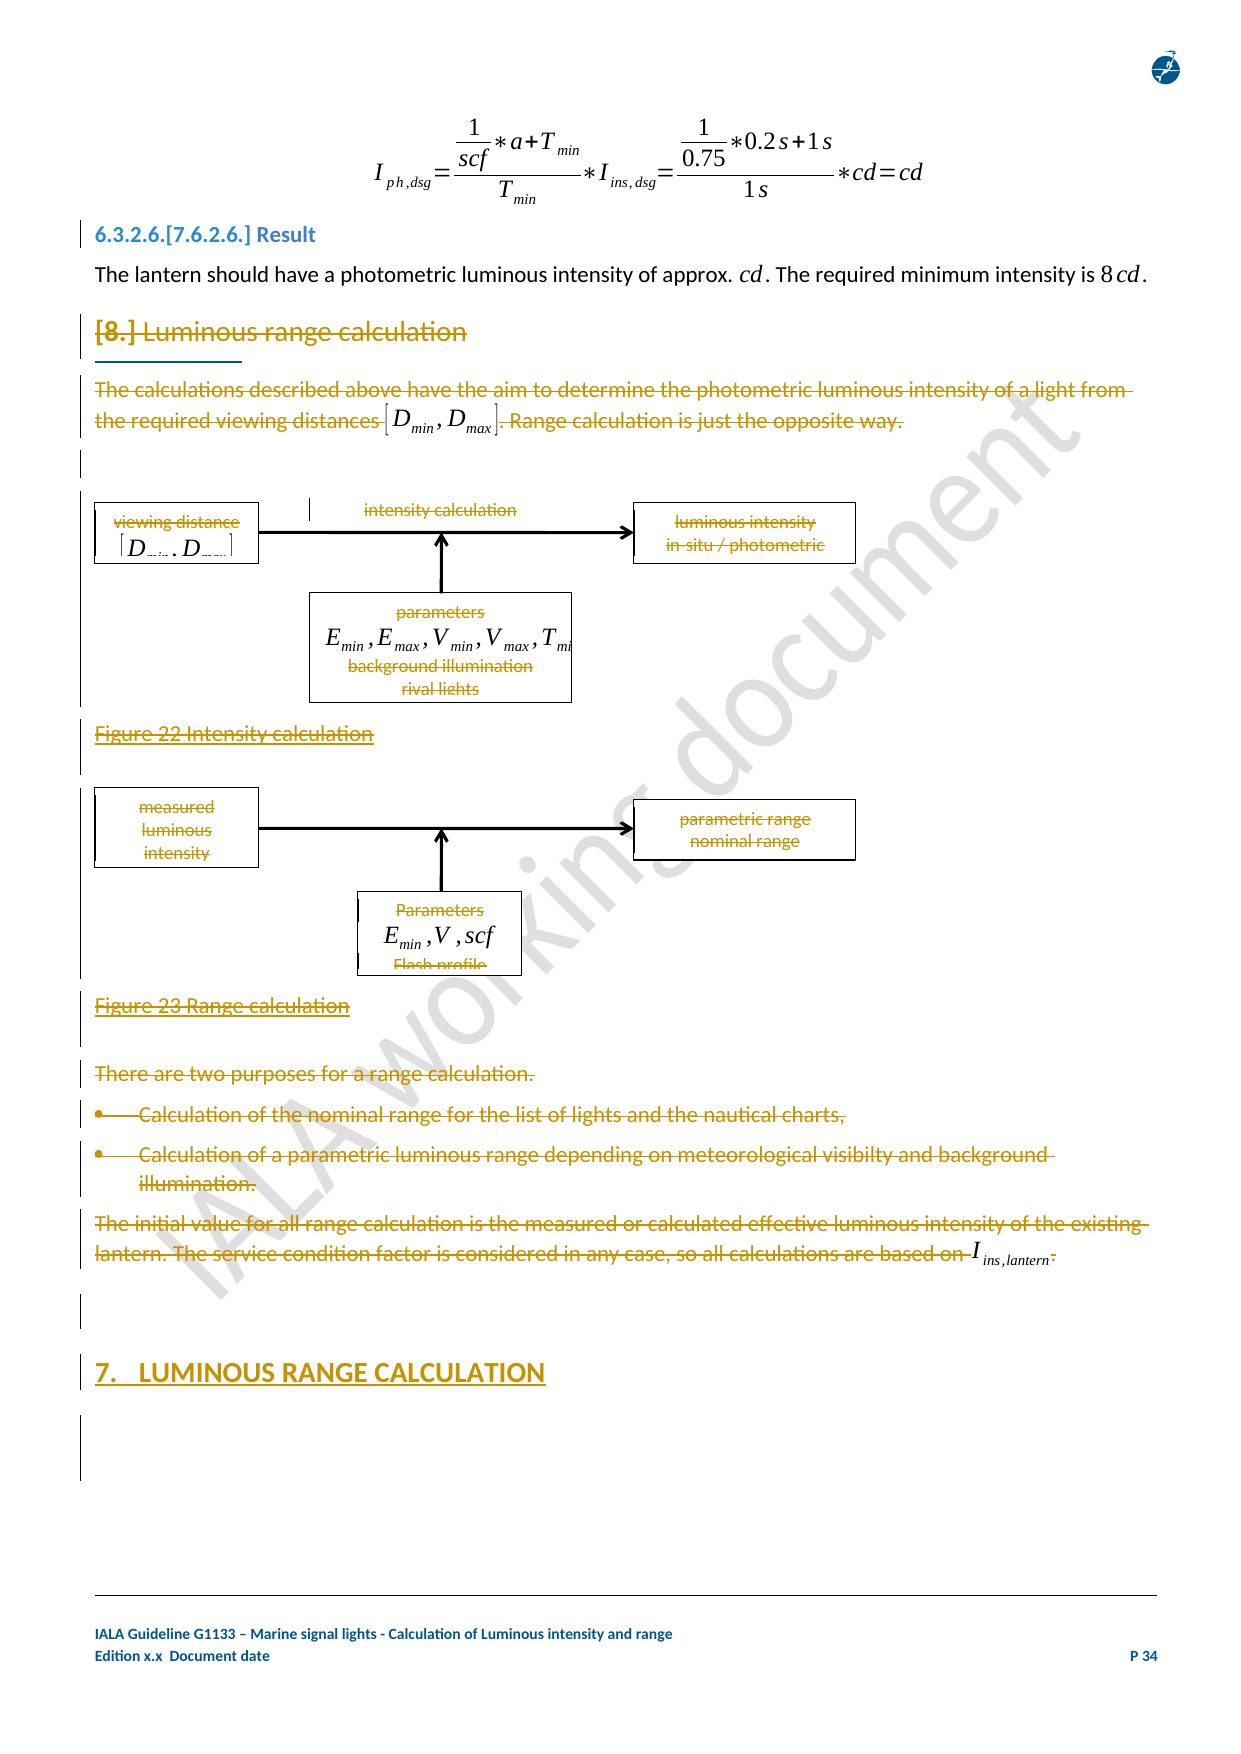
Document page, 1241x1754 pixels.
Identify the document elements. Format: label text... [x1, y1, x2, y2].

subtitle Result [94, 220, 1157, 248]
text The lantern should have a photometric luminous intensity of approx. . The required minimum intensity is . [94, 261, 1157, 288]
picture [1120, 0, 1239, 119]
